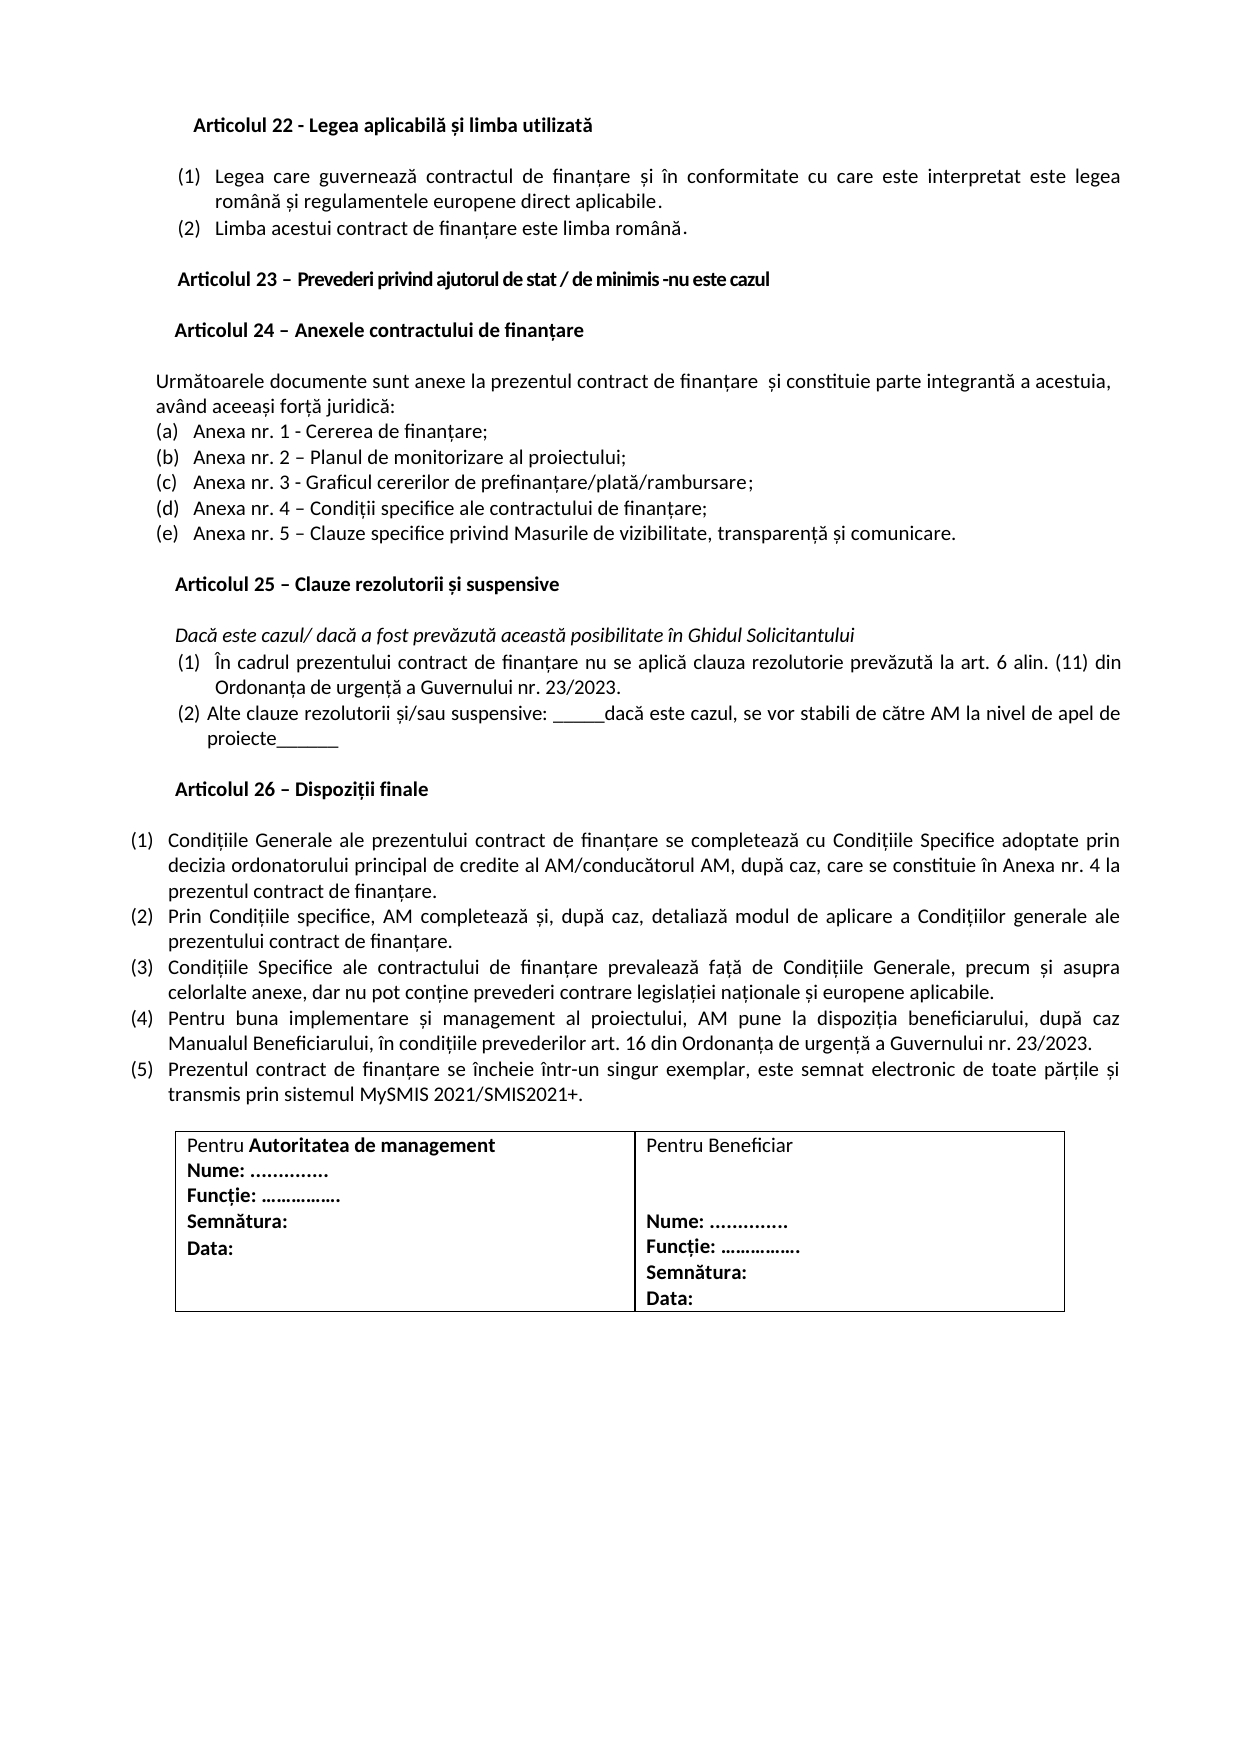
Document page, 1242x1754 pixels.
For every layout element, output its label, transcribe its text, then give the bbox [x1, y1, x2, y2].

list Condițiile Generale ale prezentului contract de finanțare se completează cu Condițiile Specifice adoptate prin decizia ordonatorului principal de credite al AM/conducătorul AM, după caz, care se constituie în Anexa nr. 4 la prezentul contract de finanțare. [130, 827, 1122, 903]
list Condițiile Specifice ale contractului de finanțare prevalează față de Condițiile Generale, precum și asupra celorlalte anexe, dar nu pot conține prevederi contrare legislației naționale și europene aplicabile. [130, 954, 1122, 1005]
list Anexa nr. 3 - Graficul cererilor de prefinanțare/plată/rambursare; [156, 469, 1122, 495]
text Articolul 26 – Dispoziții finale [130, 776, 1122, 802]
list Pentru buna implementare și management al proiectului, AM pune la dispoziția beneficiarului, după caz Manualul Beneficiarului, în condițiile prevederilor art. 16 din Ordonanța de urgență a Guvernului nr. 23/2023. [130, 1005, 1122, 1056]
list În cadrul prezentului contract de finanțare nu se aplică clauza rezolutorie prevăzută la art. 6 alin. (11) din Ordonanța de urgență a Guvernului nr. 23/2023. [177, 649, 1122, 700]
text Articolul 25 – Clauze rezolutorii și suspensive [130, 571, 1122, 597]
text Articolul 22 - Legea aplicabilă şi limba utilizată [193, 112, 1122, 138]
list Limba acestui contract de finanțare este limba română. [177, 214, 1122, 241]
table_header Pentru Beneficiar Nume: .............. Funcţie: ……………. Semnătura: Data: [636, 1132, 1064, 1311]
list Anexa nr. 1 - Cererea de finanțare; [156, 419, 1114, 444]
list Legea care guvernează contractul de finanțare şi în conformitate cu care este interpretat este legea română și regulamentele europene direct aplicabile. [177, 163, 1122, 214]
list Anexa nr. 4 – Condiții specifice ale contractului de finanțare; [156, 495, 1122, 520]
list Anexa nr. 5 – Clauze specifice privind Masurile de vizibilitate, transparență și comunicare. [156, 520, 1122, 546]
text Articolul 23 – Prevederi privind ajutorul de stat / de minimis -nu este cazul [130, 266, 1122, 292]
list Prezentul contract de finanțare se încheie într-un singur exemplar, este semnat electronic de toate părțile și transmis prin sistemul MySMIS 2021/SMIS2021+. [130, 1056, 1122, 1107]
list Alte clauze rezolutorii și/sau suspensive: _____dacă este cazul, se vor stabili de către AM la nivel de apel de proiecte______ [177, 700, 1122, 751]
list Anexa nr. 2 – Planul de monitorizare al proiectului; [156, 444, 1122, 469]
table_header Pentru Autoritatea de management Nume: .............. Funcţie: ……………. Semnătura: Data: [176, 1132, 634, 1311]
text Următoarele documente sunt anexe la prezentul contract de finanțare și constituie parte integrantă a acestuia, având aceeași forță juridică: [156, 368, 1114, 419]
text Dacă este cazul/ dacă a fost prevăzută această posibilitate în Ghidul Solicitantului [175, 622, 1122, 647]
list Prin Condițiile specifice, AM completează și, după caz, detaliază modul de aplicare a Condițiilor generale ale prezentului contract de finanțare. [130, 903, 1122, 954]
text Articolul 24 – Anexele contractului de finanțare [130, 317, 1122, 342]
